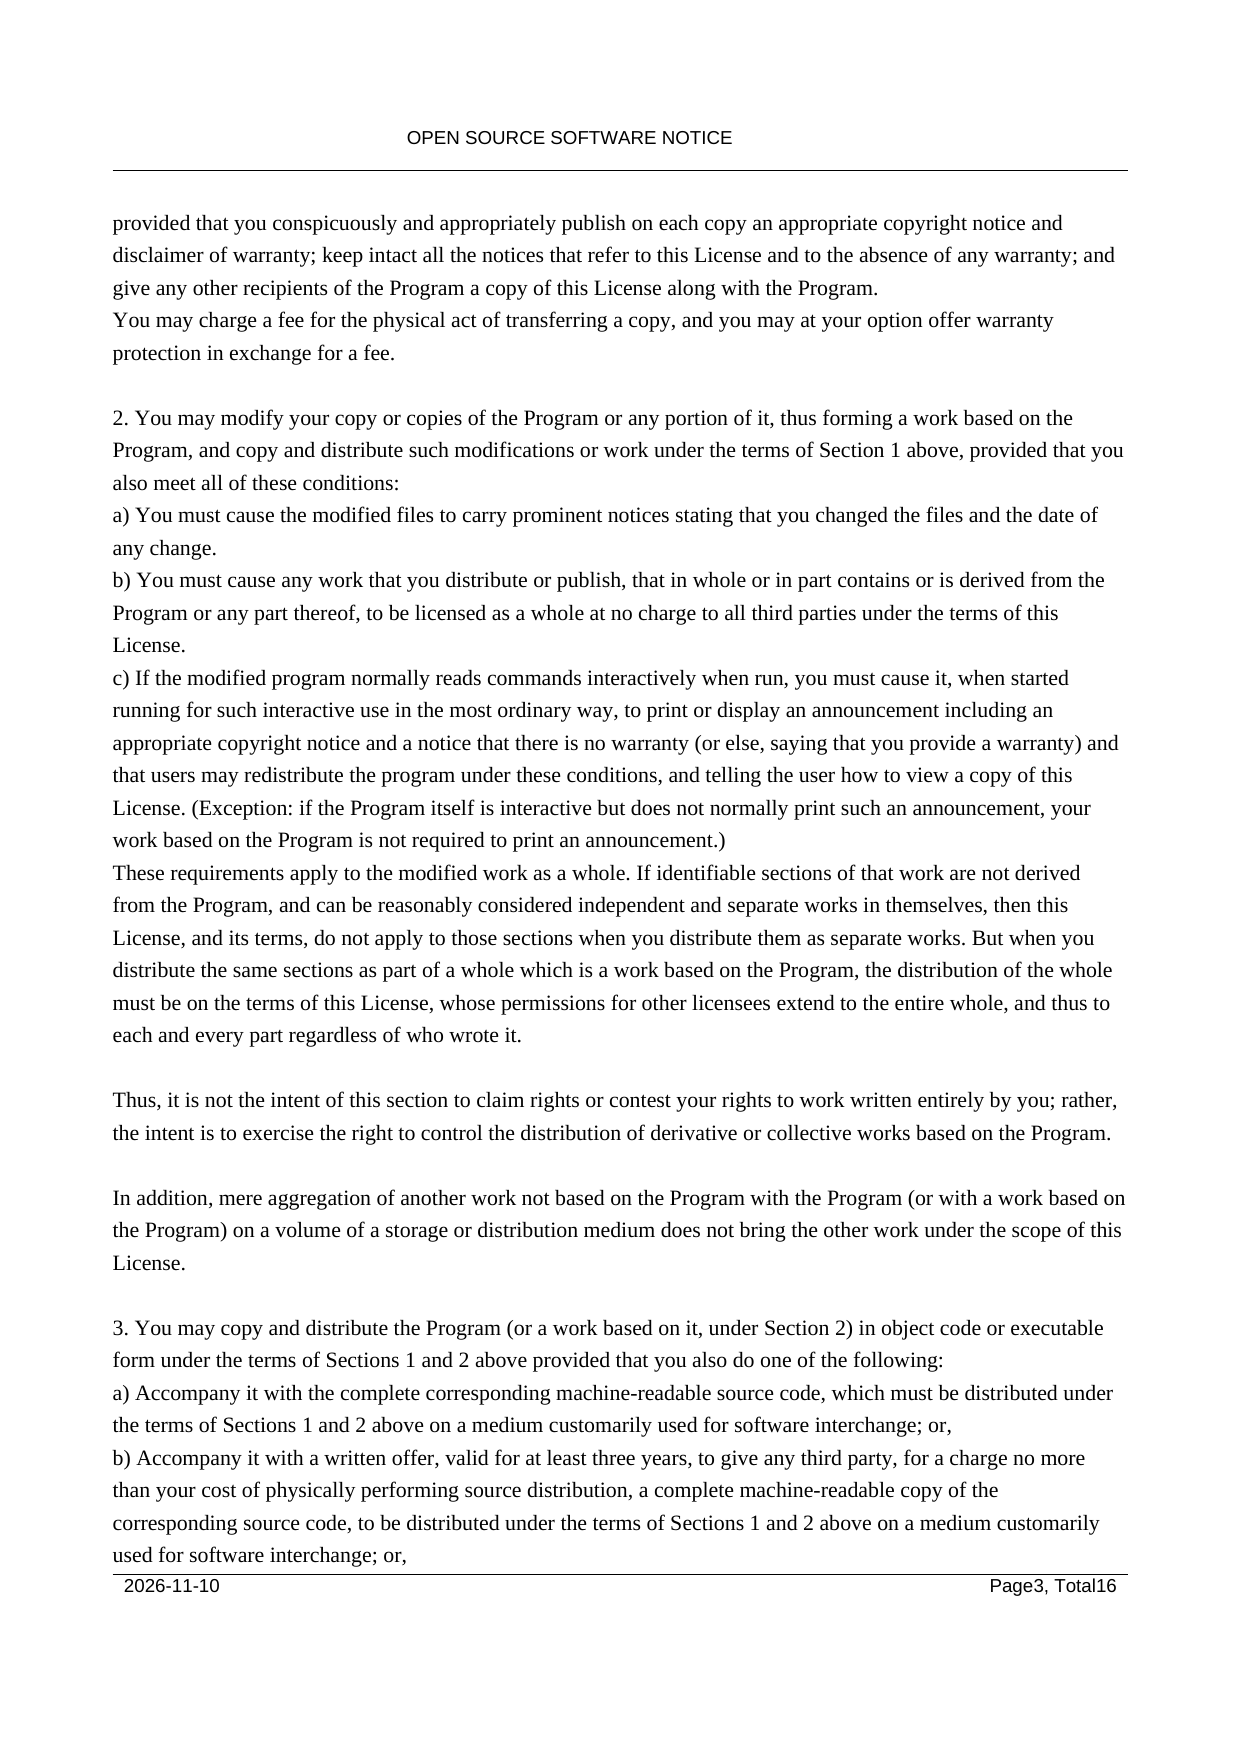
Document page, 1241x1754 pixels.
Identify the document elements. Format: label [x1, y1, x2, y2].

text [112, 206, 1128, 1571]
